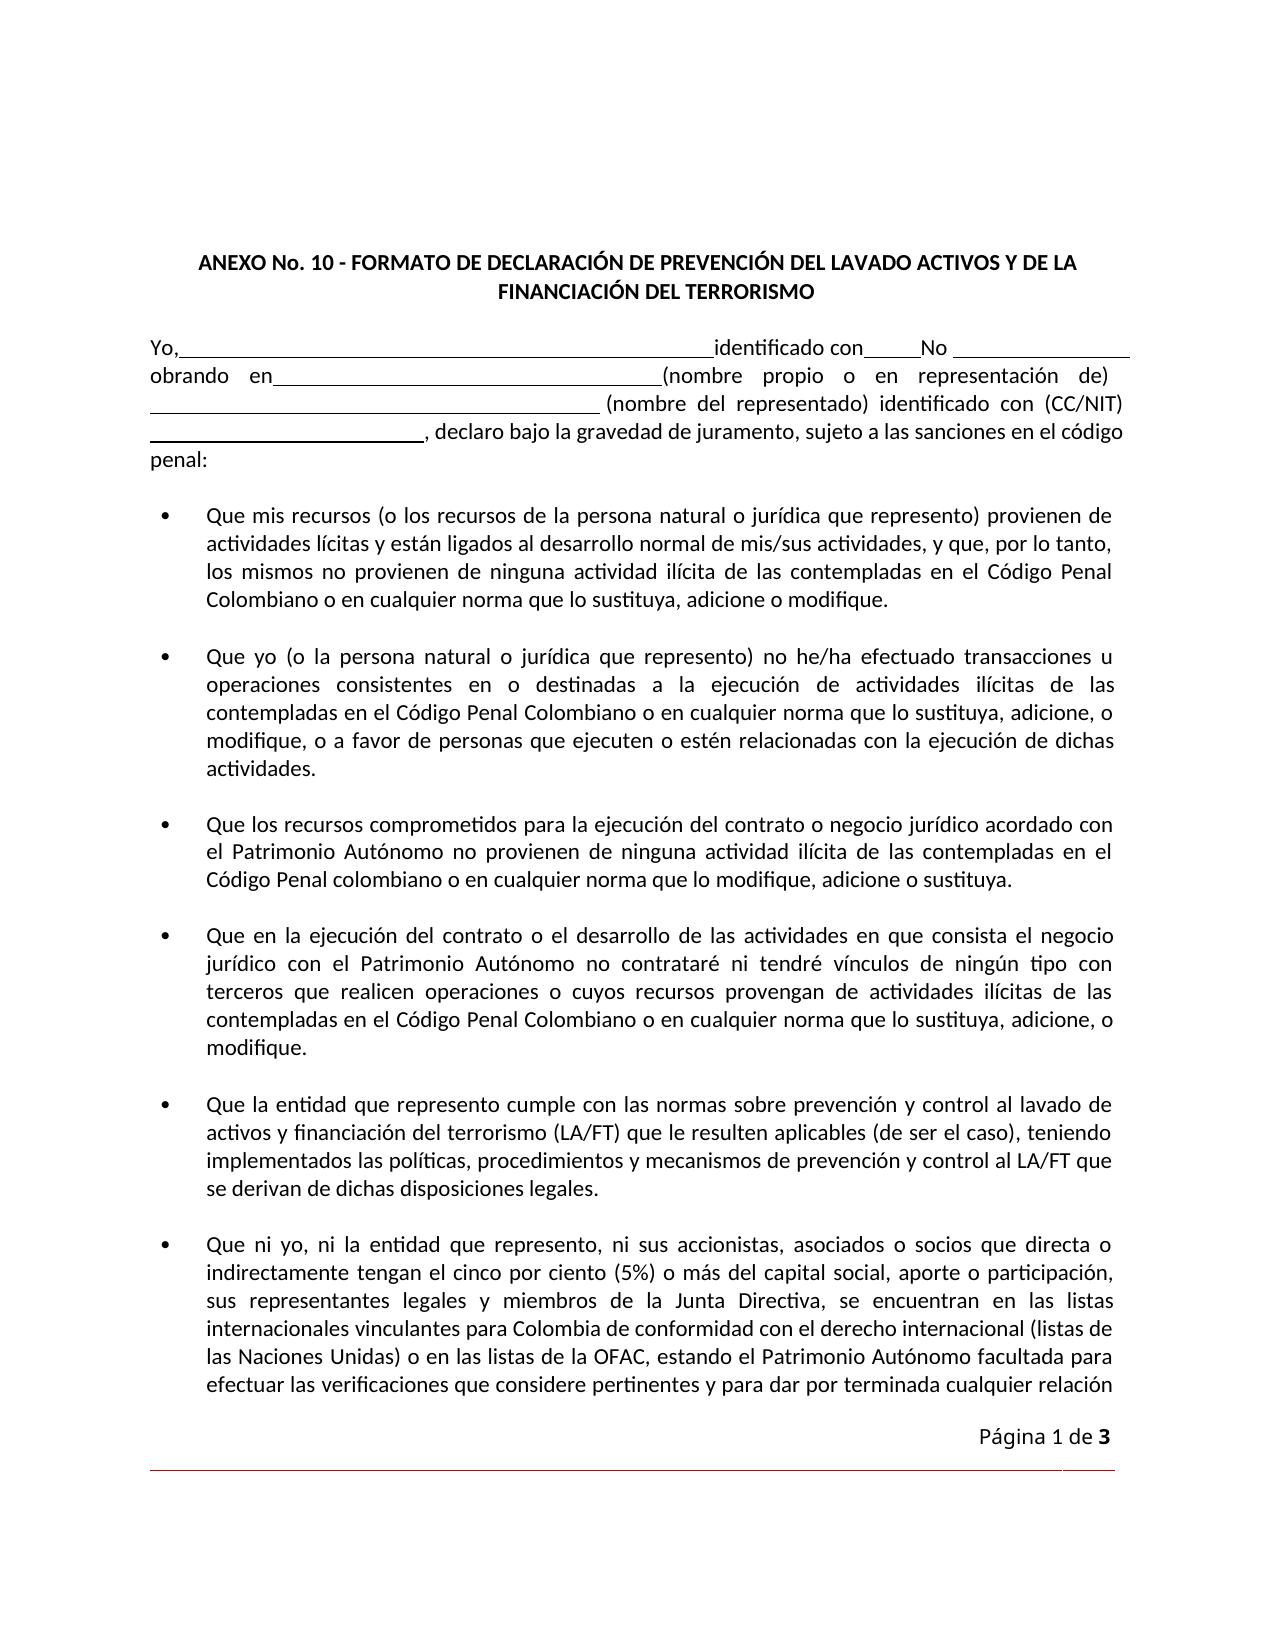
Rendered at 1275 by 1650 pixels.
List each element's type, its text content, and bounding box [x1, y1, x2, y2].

subtitle ANEXO No. 10 - FORMATO DE DECLARACIÓN DE PREVENCIÓN DEL LAVADO ACTIVOS Y DE LA [198, 248, 1077, 276]
text FINANCIACIÓN DEL TERRORISMO [198, 277, 1114, 305]
text , declaro bajo la gravedad de juramento, sujeto a las sanciones en el código penal: [150, 417, 1126, 473]
list Que los recursos comprometidos para la ejecución del contrato o negocio jurídico acordado con el Patrimonio Autónomo no provienen de ninguna actividad ilícita de las contempladas en el Código Penal colombiano o en cualquier norma que lo modifique, adicione o sustituya. [162, 811, 1114, 893]
text obrando en (nombre propio o en representación de) [150, 361, 1142, 389]
list Que yo (o la persona natural o jurídica que represento) no he/ha efectuado transacciones u operaciones consistentes en o destinadas a la ejecución de actividades ilícitas de las contempladas en el Código Penal Colombiano o en cualquier norma que lo sustituya, adicione, o modifique, o a favor de personas que ejecuten o estén relacionadas con la ejecución de dichas actividades. [162, 642, 1114, 782]
list Que la entidad que represento cumple con las normas sobre prevención y control al lavado de activos y financiación del terrorismo (LA/FT) que le resulten aplicables (de ser el caso), teniendo implementados las políticas, procedimientos y mecanismos de prevención y control al LA/FT que se derivan de dichas disposiciones legales. [162, 1090, 1113, 1202]
list Que mis recursos (o los recursos de la persona natural o jurídica que represento) provienen de actividades lícitas y están ligados al desarrollo normal de mis/sus actividades, y que, por lo tanto, los mismos no provienen de ninguna actividad ilícita de las contempladas en el Código Penal Colombiano o en cualquier norma que lo sustituya, adicione o modifique. [162, 501, 1114, 613]
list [162, 1230, 1114, 1398]
text (nombre del representado) identificado con (CC/NIT) [150, 389, 1142, 417]
text Yo, identificado con No [139, 333, 1140, 361]
list Que en la ejecución del contrato o el desarrollo de las actividades en que consista el negocio jurídico con el Patrimonio Autónomo no contrataré ni tendré vínculos de ningún tipo con terceros que realicen operaciones o cuyos recursos provengan de actividades ilícitas de las contempladas en el Código Penal Colombiano o en cualquier norma que lo sustituya, adicione, o modifique. [162, 921, 1114, 1061]
